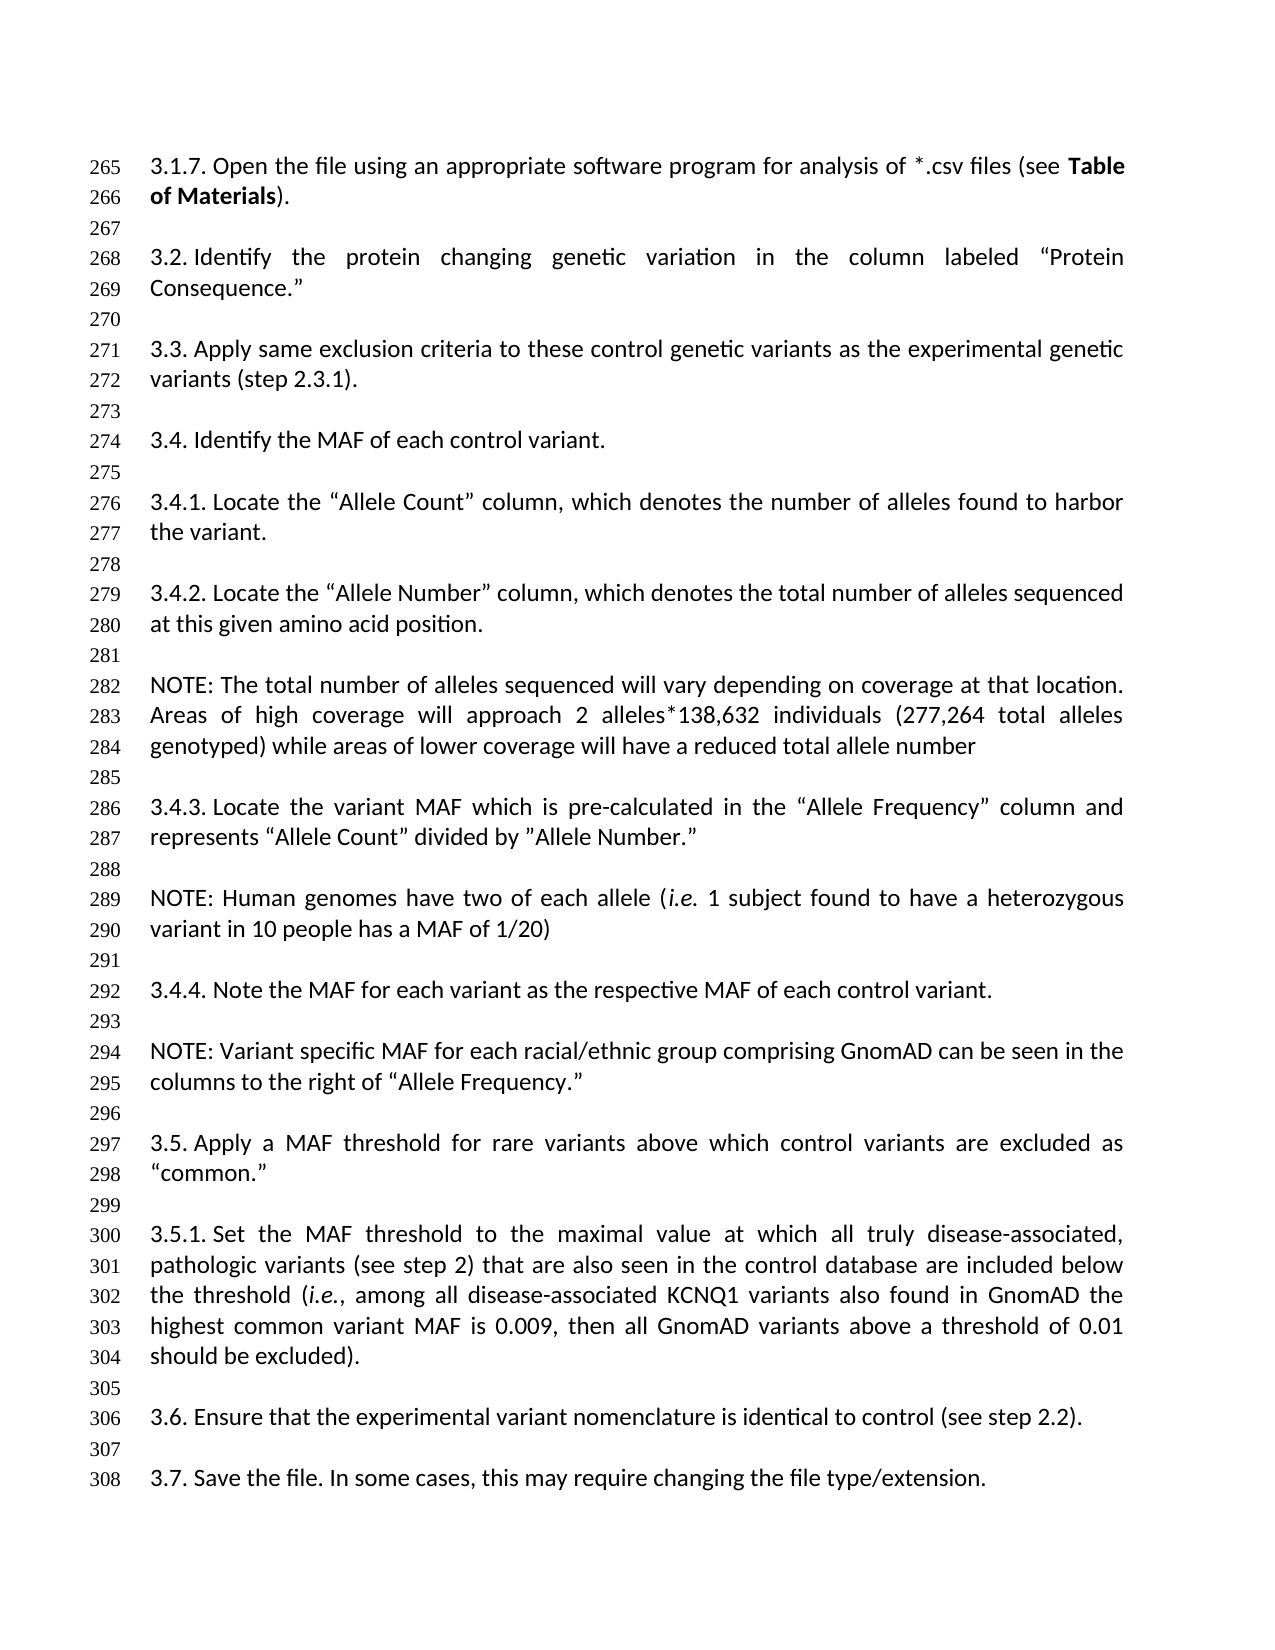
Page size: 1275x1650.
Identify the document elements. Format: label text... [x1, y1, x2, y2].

list Locate the “Allele Count” column, which denotes the number of alleles found to harbor the variant. [150, 486, 1125, 547]
list Identify the protein changing genetic variation in the column labeled “Protein Consequence.” [150, 242, 1125, 303]
list Set the MAF threshold to the maximal value at which all truly disease-associated, pathologic variants (see step 2) that are also seen in the control database are included below the threshold (i.e., among all disease-associated KCNQ1 variants also found in GnomAD the highest common variant MAF is 0.009, then all GnomAD variants above a threshold of 0.01 should be excluded). [150, 1218, 1125, 1371]
list Open the file using an appropriate software program for analysis of *.csv files (see Table of Materials). [150, 150, 1125, 211]
list Identify the MAF of each control variant. [150, 425, 1125, 455]
list Ensure that the experimental variant nomenclature is identical to control (see step 2.2). [150, 1401, 1125, 1432]
list Save the file. In some cases, this may require changing the file type/extension. [150, 1462, 1125, 1493]
text NOTE: Variant specific MAF for each racial/ethnic group comprising GnomAD can be seen in the columns to the right of “Allele Frequency.” [150, 1035, 1125, 1096]
list Apply same exclusion criteria to these control genetic variants as the experimental genetic variants (step 2.3.1). [150, 333, 1125, 394]
text NOTE: Human genomes have two of each allele (i.e. 1 subject found to have a heterozygous variant in 10 people has a MAF of 1/20) [150, 882, 1125, 943]
list Apply a MAF threshold for rare variants above which control variants are excluded as “common.” [150, 1127, 1125, 1188]
list Note the MAF for each variant as the respective MAF of each control variant. [150, 974, 1125, 1004]
list Locate the variant MAF which is pre-calculated in the “Allele Frequency” column and represents “Allele Count” divided by ”Allele Number.” [150, 791, 1125, 852]
list Locate the “Allele Number” column, which denotes the total number of alleles sequenced at this given amino acid position. [150, 577, 1125, 638]
text NOTE: The total number of alleles sequenced will vary depending on coverage at that location. Areas of high coverage will approach 2 alleles*138,632 individuals (277,264 total alleles genotyped) while areas of lower coverage will have a reduced total allele number [150, 669, 1125, 760]
